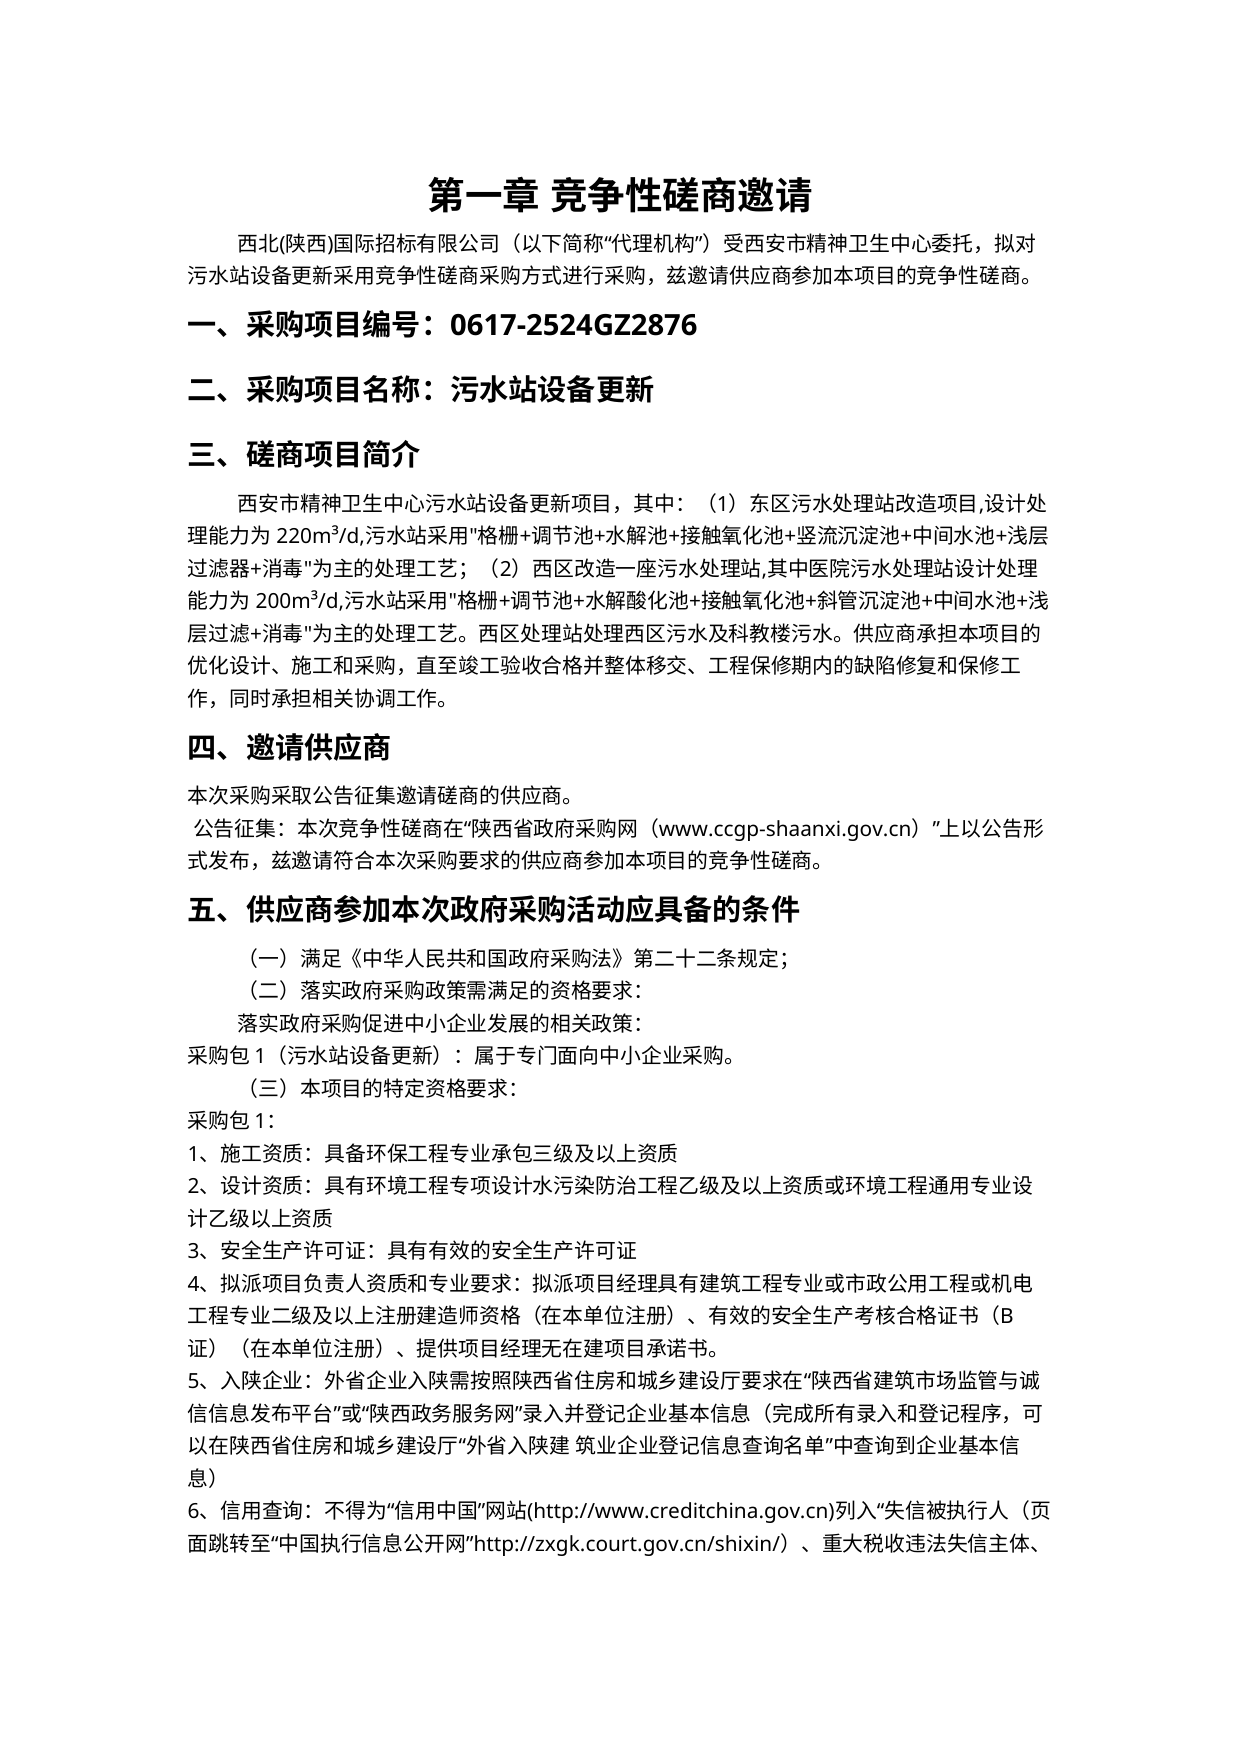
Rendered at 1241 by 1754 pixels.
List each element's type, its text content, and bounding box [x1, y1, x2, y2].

text 二、采购项目名称：污水站设备更新 [187, 357, 1053, 422]
text （一）满足《中华人民共和国政府采购法》第二十二条规定； [187, 942, 1053, 974]
text 第一章 竞争性磋商邀请 [187, 162, 1053, 227]
text 五、供应商参加本次政府采购活动应具备的条件 [187, 877, 1053, 942]
text 落实政府采购促进中小企业发展的相关政策： [187, 1007, 1053, 1039]
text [187, 1494, 1053, 1559]
text 本次采购采取公告征集邀请磋商的供应商。 [187, 779, 1053, 812]
text （三）本项目的特定资格要求： [187, 1072, 1053, 1104]
text 4、拟派项目负责人资质和专业要求：拟派项目经理具有建筑工程专业或市政公用工程或机电工程专业二级及以上注册建造师资格（在本单位注册）、有效的安全生产考核合格证书（B证）（在本单位注册）、提供项目经理无在建项目承诺书。 [187, 1267, 1053, 1364]
text 西安市精神卫生中心污水站设备更新项目，其中：（1）东区污水处理站改造项目,设计处理能力为 220m³/d,污水站采用"格栅+调节池+水解池+接触氧化池+竖流沉淀池+中间水池+浅层过滤器+消毒"为主的处理工艺；（2）西区改造一座污水处理站,其中医院污水处理站设计处理能力为 200m³/d,污水站采用"格栅+调节池+水解酸化池+接触氧化池+斜管沉淀池+中间水池+浅层过滤+消毒"为主的处理工艺。西区处理站处理西区污水及科教楼污水。供应商承担本项目的优化设计、施工和采购，直至竣工验收合格并整体移交、工程保修期内的缺陷修复和保修工作，同时承担相关协调工作。 [187, 487, 1053, 714]
text 四、邀请供应商 [187, 714, 1053, 779]
text 采购包1： [187, 1104, 1053, 1137]
text 1、施工资质：具备环保工程专业承包三级及以上资质 [187, 1137, 1053, 1169]
text 5、入陕企业：外省企业入陕需按照陕西省住房和城乡建设厅要求在“陕西省建筑市场监管与诚信信息发布平台”或“陕西政务服务网”录入并登记企业基本信息（完成所有录入和登记程序，可以在陕西省住房和城乡建设厅“外省入陕建 筑业企业登记信息查询名单”中查询到企业基本信息） [187, 1364, 1053, 1494]
text 公告征集：本次竞争性磋商在“陕西省政府采购网（www.ccgp-shaanxi.gov.cn）”上以公告形式发布，兹邀请符合本次采购要求的供应商参加本项目的竞争性磋商。 [187, 812, 1053, 877]
text 西北(陕西)国际招标有限公司（以下简称“代理机构”）受西安市精神卫生中心委托，拟对污水站设备更新采用竞争性磋商采购方式进行采购，兹邀请供应商参加本项目的竞争性磋商。 [187, 227, 1053, 292]
text 采购包1（污水站设备更新）：属于专门面向中小企业采购。 [187, 1039, 1053, 1072]
text 2、设计资质：具有环境工程专项设计水污染防治工程乙级及以上资质或环境工程通用专业设计乙级以上资质 [187, 1169, 1053, 1234]
text 三、磋商项目简介 [187, 422, 1053, 487]
text （二）落实政府采购政策需满足的资格要求： [187, 974, 1053, 1007]
text 3、安全生产许可证：具有有效的安全生产许可证 [187, 1234, 1053, 1267]
text 一、采购项目编号：0617-2524GZ2876 [187, 292, 1053, 357]
